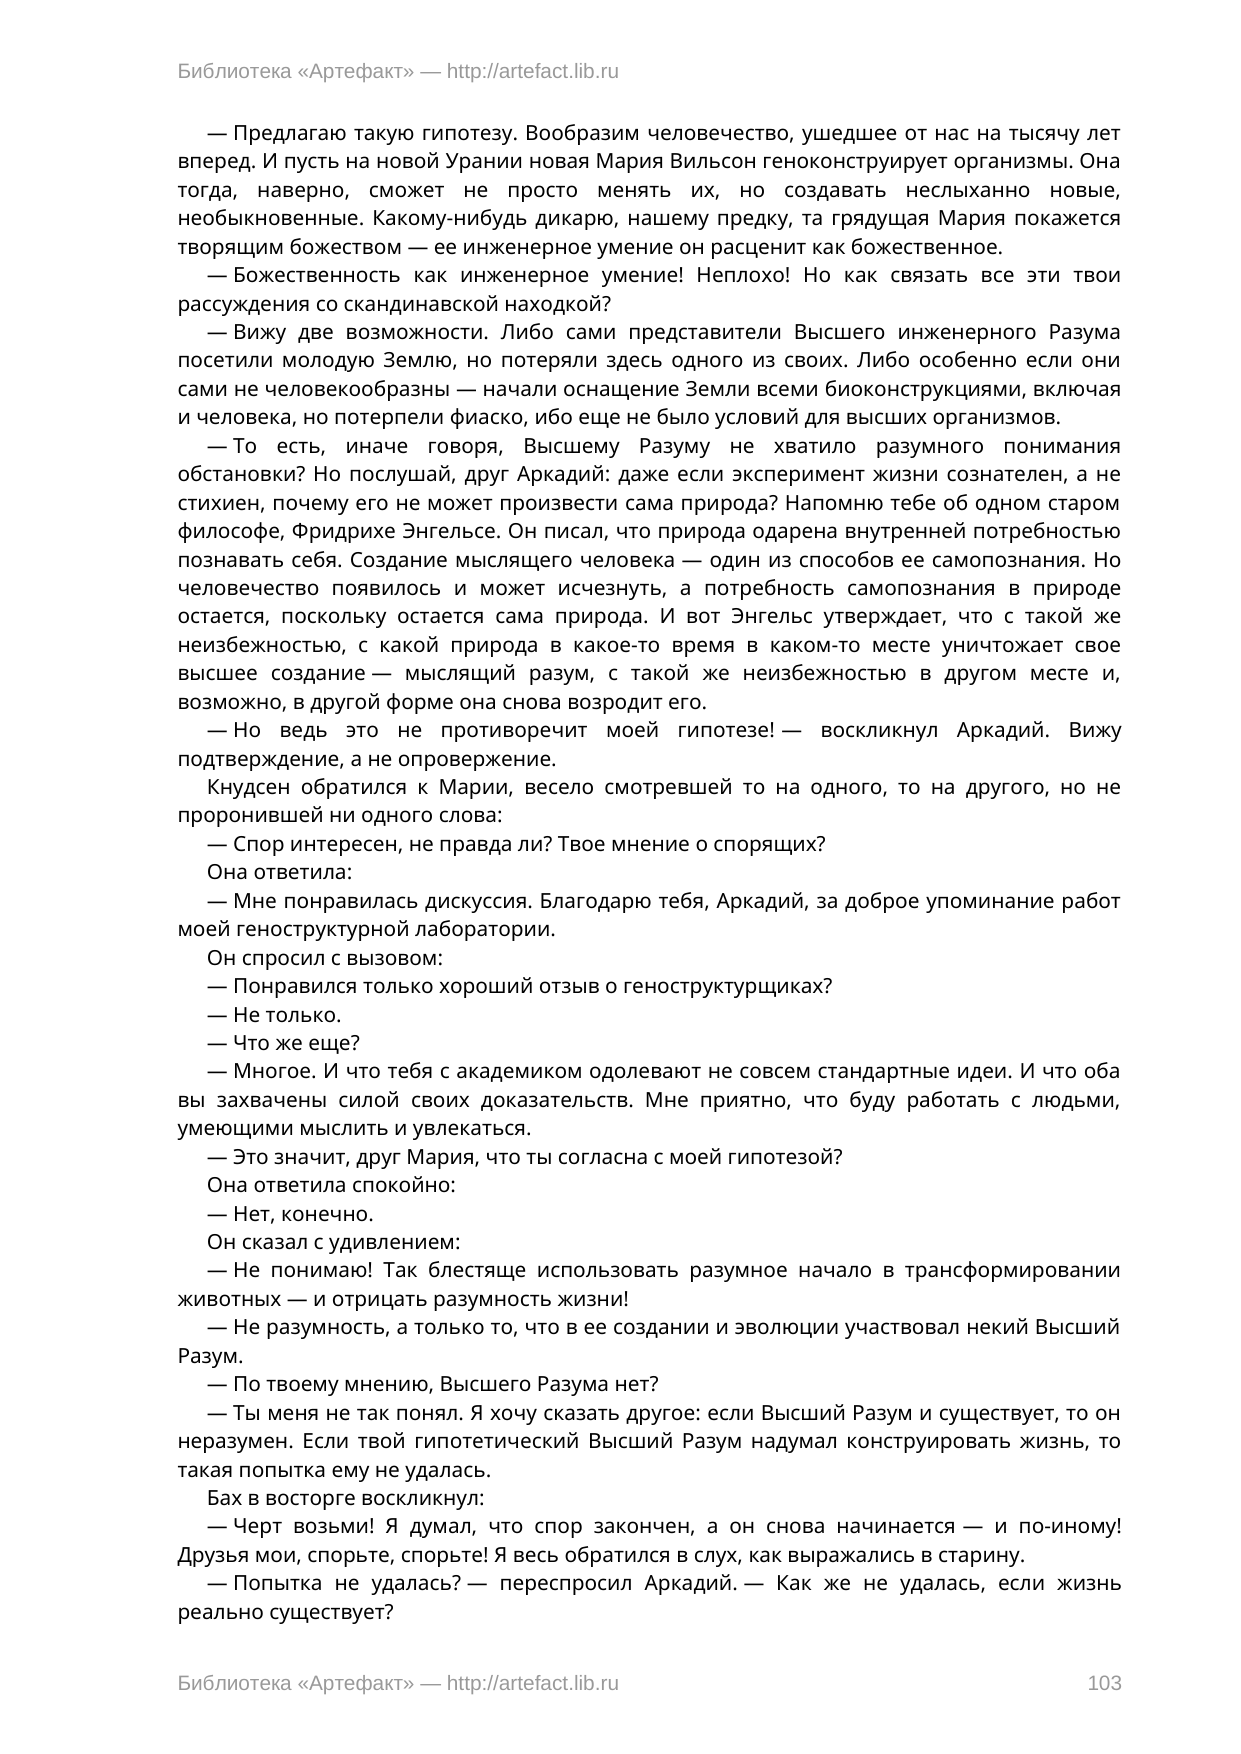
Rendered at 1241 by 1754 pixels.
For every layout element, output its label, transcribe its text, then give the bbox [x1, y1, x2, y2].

text — Ты меня не так понял. Я хочу сказать другое: если Высший Разум и существует, то он неразумен. Если твой гипотетический Высший Разум надумал конструировать жизнь, то такая попытка ему не удалась. [177, 1398, 1122, 1483]
text — Божественность как инженерное умение! Неплохо! Но как связать все эти твои рассуждения со скандинавской находкой? [177, 260, 1122, 317]
text — Но ведь это не противоречит моей гипотезе! — воскликнул Аркадий. Вижу подтверждение, а не опровержение. [177, 715, 1122, 772]
text — Это значит, друг Мария, что ты согласна с моей гипотезой? [177, 1142, 1122, 1170]
text Он сказал с удивлением: [177, 1227, 1122, 1256]
text Он спросил с вызовом: [177, 943, 1122, 971]
text — Черт возьми! Я думал, что спор закончен, а он снова начинается — и по-иному! Друзья мои, спорьте, спорьте! Я весь обратился в слух, как выражались в старину. [177, 1512, 1122, 1568]
text — Не понимаю! Так блестяще использовать разумное начало в трансформировании животных — и отрицать разумность жизни! [177, 1256, 1122, 1312]
text — Не только. [177, 1000, 1122, 1028]
text Она ответила спокойно: [177, 1170, 1122, 1199]
text — Спор интересен, не правда ли? Твое мнение о спорящих? [177, 829, 1122, 857]
text — По твоему мнению, Высшего Разума нет? [177, 1369, 1122, 1398]
text Она ответила: [177, 857, 1122, 886]
text — Мне понравилась дискуссия. Благодарю тебя, Аркадий, за доброе упоминание работ моей геноструктурной лаборатории. [177, 886, 1122, 943]
text — Нет, конечно. [177, 1199, 1122, 1227]
text — Предлагаю такую гипотезу. Вообразим человечество, ушедшее от нас на тысячу лет вперед. И пусть на новой Урании новая Мария Вильсон геноконструирует организмы. Она тогда, наверно, сможет не просто менять их, но создавать неслыханно новые, необыкновенные. Какому-нибудь дикарю, нашему предку, та грядущая Мария покажется творящим божеством — ее инженерное умение он расценит как божественное. [177, 118, 1122, 260]
text Бах в восторге воскликнул: [177, 1483, 1122, 1512]
text — То есть, иначе говоря, Высшему Разуму не хватило разумного понимания обстановки? Но послушай, друг Аркадий: даже если эксперимент жизни сознателен, а не стихиен, почему его не может произвести сама природа? Напомню тебе об одном старом философе, Фридрихе Энгельсе. Он писал, что природа одарена внутренней потребностью познавать себя. Создание мыслящего человека — один из способов ее самопознания. Но человечество появилось и может исчезнуть, а потребность самопознания в природе остается, поскольку остается сама природа. И вот Энгельс утверждает, что с такой же неизбежностью, с какой природа в какое-то время в каком-то месте уничтожает свое высшее создание — мыслящий разум, с такой же неизбежностью в другом месте и, возможно, в другой форме она снова возродит его. [177, 431, 1122, 715]
text — Понравился только хороший отзыв о геноструктурщиках? [177, 971, 1122, 1000]
text Кнудсен обратился к Марии, весело смотревшей то на одного, то на другого, но не проронившей ни одного слова: [177, 772, 1122, 829]
text — Попытка не удалась? — переспросил Аркадий. — Как же не удалась, если жизнь реально существует? [177, 1568, 1122, 1625]
text — Многое. И что тебя с академиком одолевают не совсем стандартные идеи. И что оба вы захвачены силой своих доказательств. Мне приятно, что буду работать с людьми, умеющими мыслить и увлекаться. [177, 1057, 1122, 1142]
text — Вижу две возможности. Либо сами представители Высшего инженерного Разума посетили молодую Землю, но потеряли здесь одного из своих. Либо особенно если они сами не человекообразны — начали оснащение Земли всеми биоконструкциями, включая и человека, но потерпели фиаско, ибо еще не было условий для высших организмов. [177, 317, 1122, 431]
text — Что же еще? [177, 1028, 1122, 1057]
text — Не разумность, а только то, что в ее создании и эволюции участвовал некий Высший Разум. [177, 1312, 1122, 1369]
